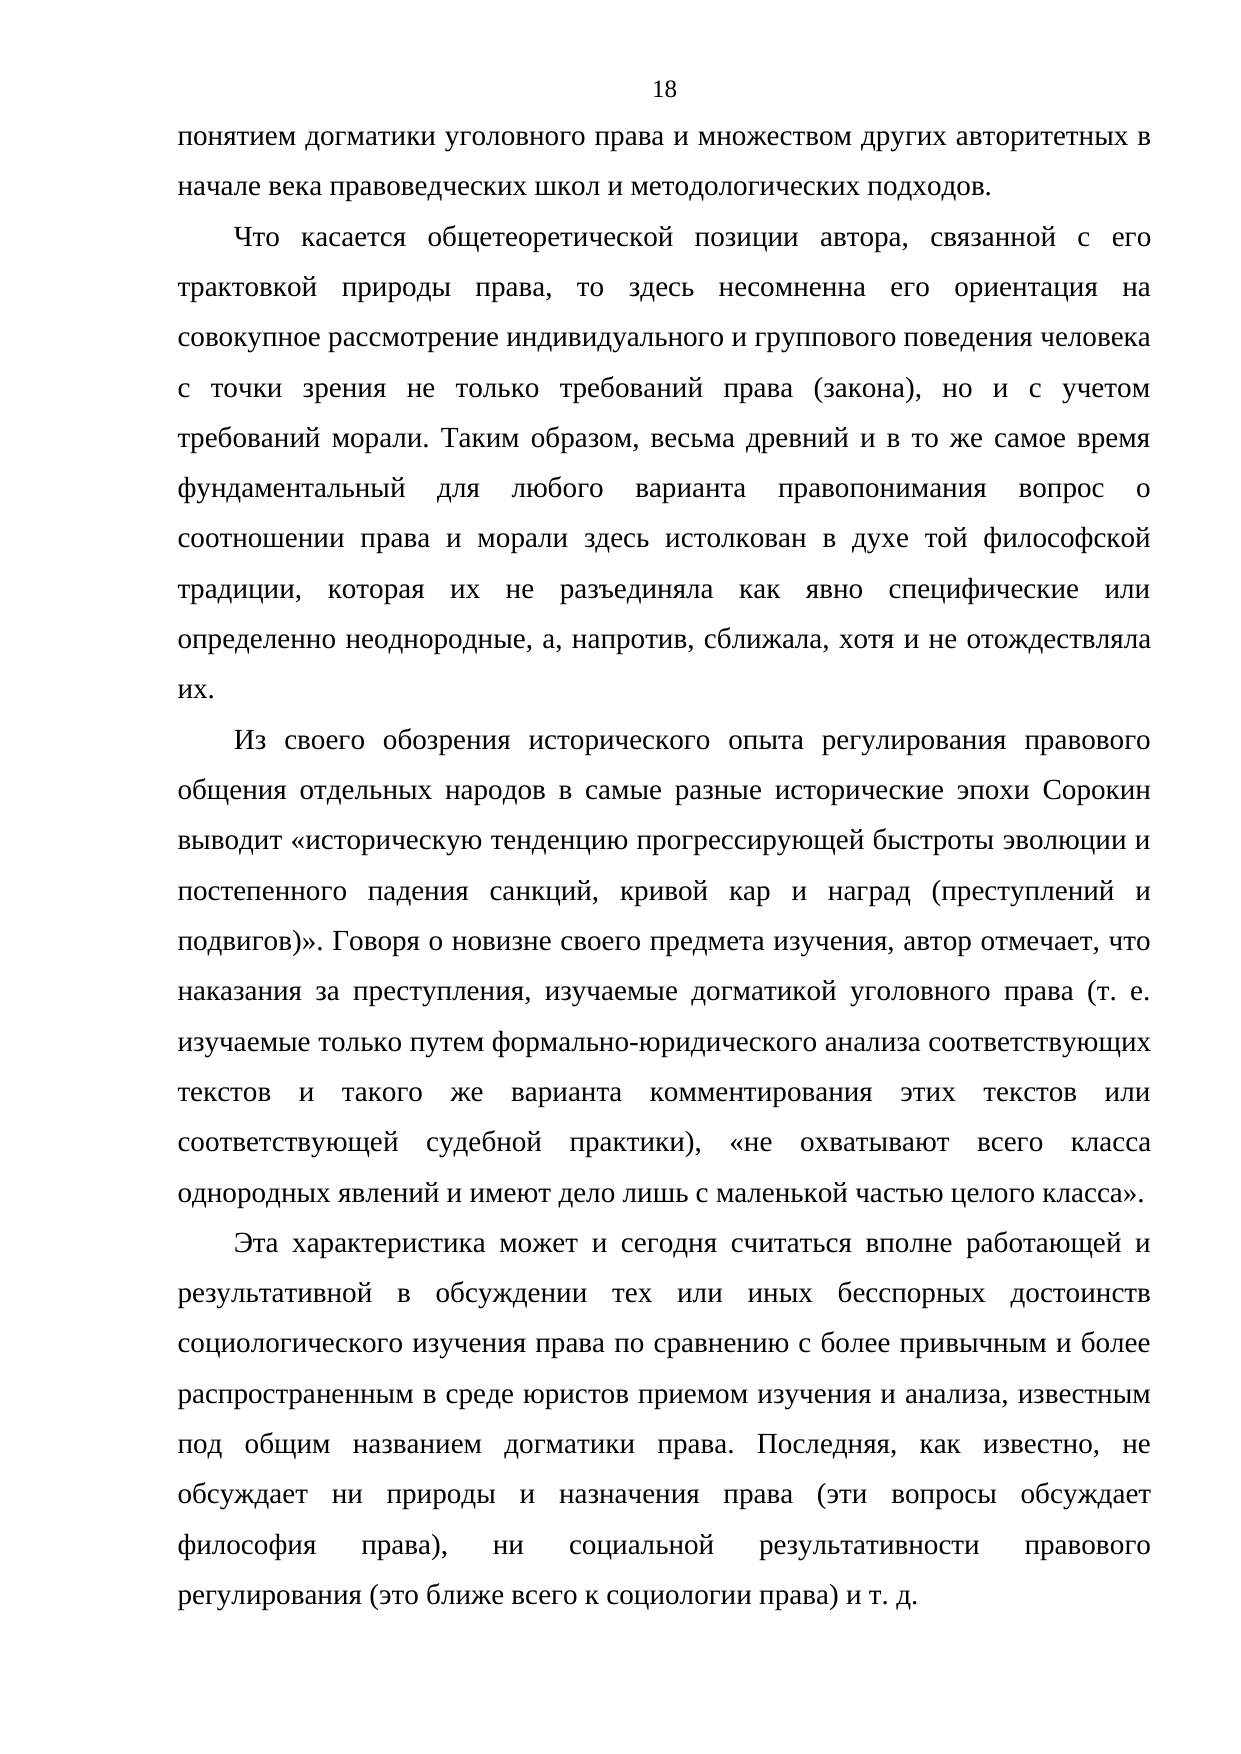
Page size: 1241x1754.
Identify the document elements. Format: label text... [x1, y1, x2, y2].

text Что касается общетеоретической позиции автора, связанной с его трактовкой природы права, то здесь несомненна его ориентация на совокупное рассмотрение индивидуального и группового поведения человека с точки зрения не только требований права (закона), но и с учетом требований морали. Таким образом, весьма древний и в то же самое время фундаментальный для любого варианта правопонимания вопрос о соотношении права и морали здесь истолкован в духе той философской традиции, которая их не разъединяла как явно специфические или определенно неоднородные, а, напротив, сближала, хотя и не отождествляла их. [177, 219, 1152, 705]
text Эта характеристика может и сегодня считаться вполне работающей и результативной в обсуждении тех или иных бесспорных достоинств социологического изучения права по сравнению с более привычным и более распространенным в среде юристов приемом изучения и анализа, известным под общим названием догматики права. Последняя, как известно, не обсуждает ни природы и назначения права (эти вопросы обсуждает философия права), ни социальной результативности правового регулирования (это ближе всего к социологии права) и т. д. [177, 1225, 1152, 1611]
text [177, 118, 1152, 202]
text Из своего обозрения исторического опыта регулирования правового общения отдельных народов в самые разные исторические эпохи Сорокин выводит «историческую тенденцию прогрессирующей быстроты эволюции и постепенного падения санкций, кривой кар и наград (преступлений и подвигов)». Говоря о новизне своего предмета изучения, автор отмечает, что наказания за преступления, изучаемые догматикой уголовного права (т. е. изучаемые только путем формально-юридического анализа соответствующих текстов и такого же варианта комментирования этих текстов или соответствующей судебной практики), «не охватывают всего класса однородных явлений и имеют дело лишь с маленькой частью целого класса». [177, 722, 1152, 1208]
